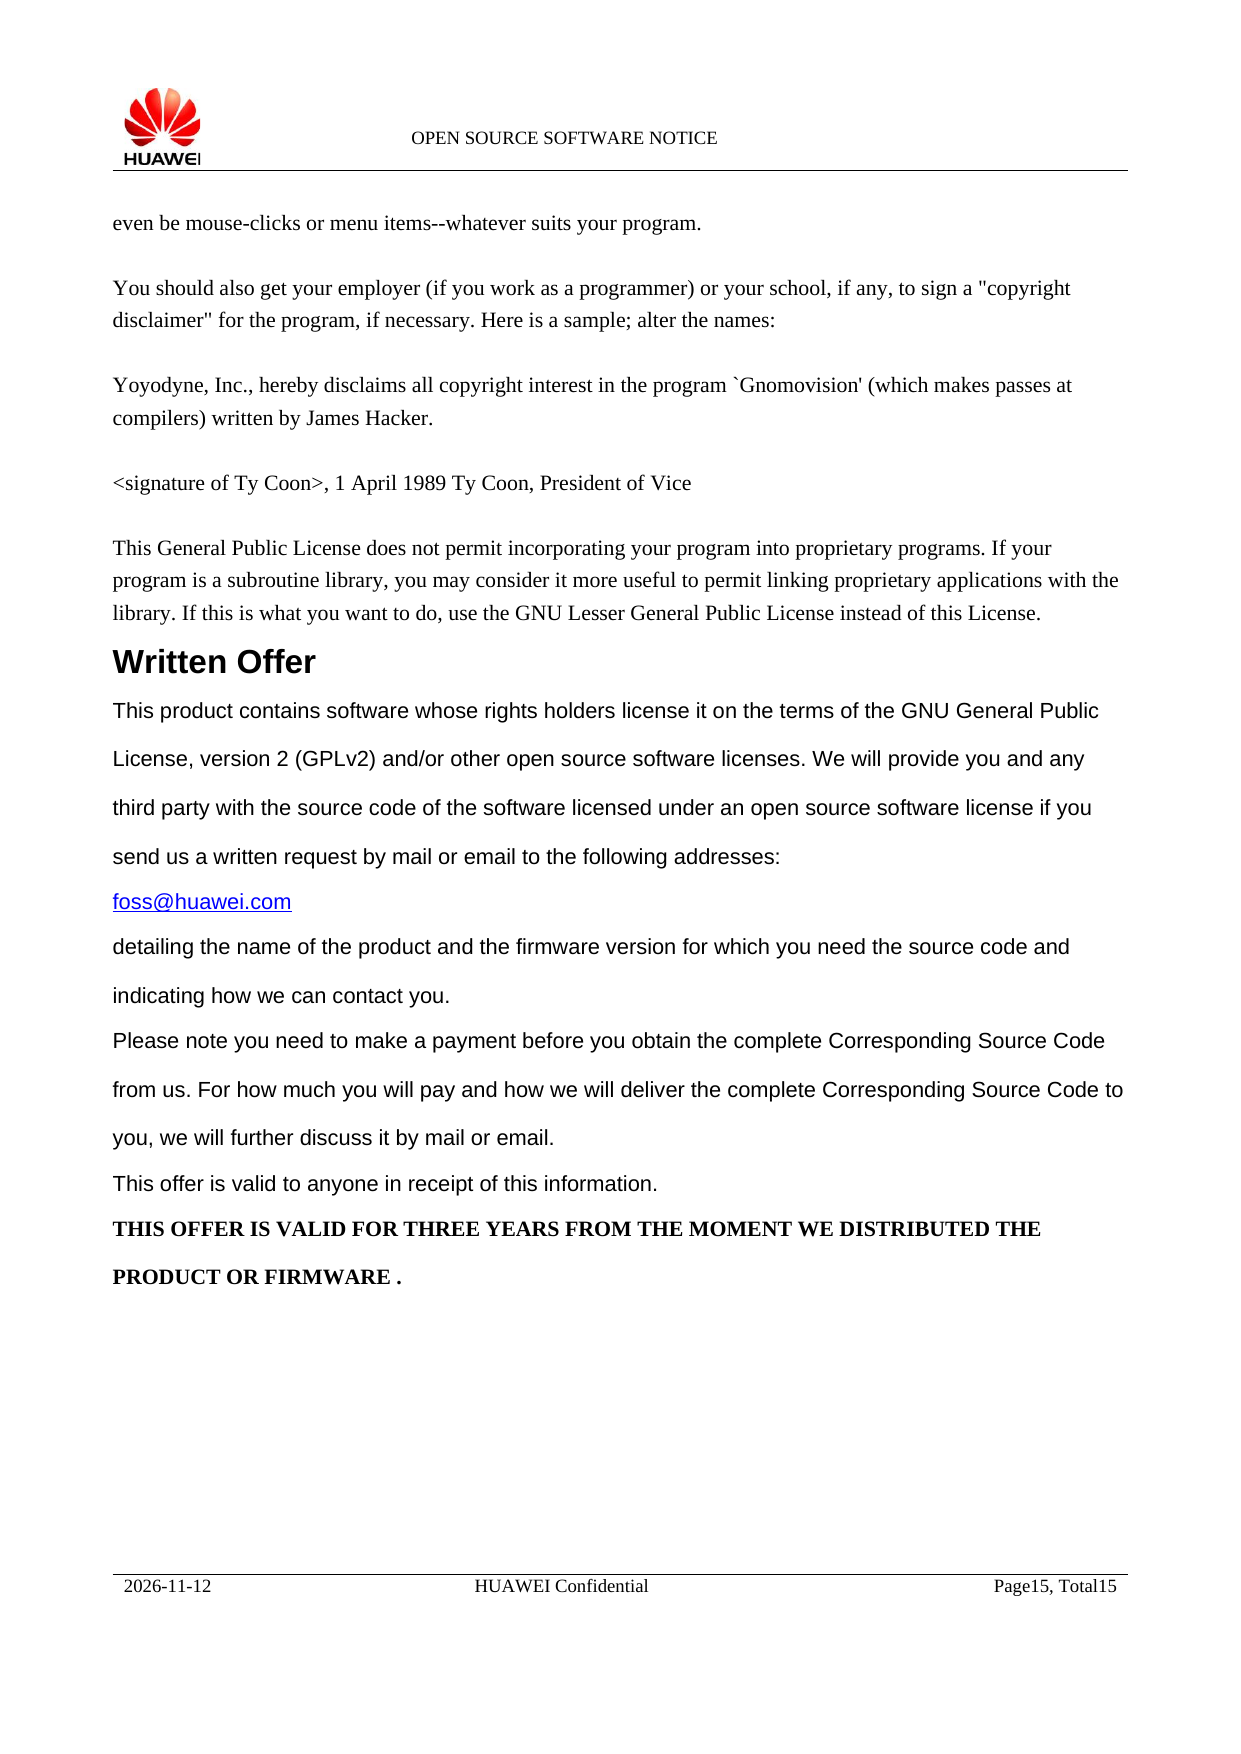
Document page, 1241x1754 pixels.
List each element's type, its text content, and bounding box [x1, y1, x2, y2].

text Written Offer [112, 629, 1128, 694]
picture [124, 88, 201, 165]
text This offer is valid for three years from the moment we distributed the product or firmware . [112, 1212, 1128, 1293]
text This product contains software whose rights holders license it on the terms of the GNU General Public License, version 2 (GPLv2) and/or other open source software licenses. We will provide you and any third party with the source code of the software licensed under an open source software license if you send us a written request by mail or email to the following addresses: [112, 694, 1128, 873]
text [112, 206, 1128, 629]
text foss@huawei.com [112, 885, 1128, 918]
text This offer is valid to anyone in receipt of this information. [112, 1167, 1128, 1199]
text Please note you need to make a payment before you obtain the complete Corresponding Source Code from us. For how much you will pay and how we will deliver the complete Corresponding Source Code to you, we will further discuss it by mail or email. [112, 1024, 1128, 1154]
text detailing the name of the product and the firmware version for which you need the source code and indicating how we can contact you. [112, 930, 1128, 1012]
